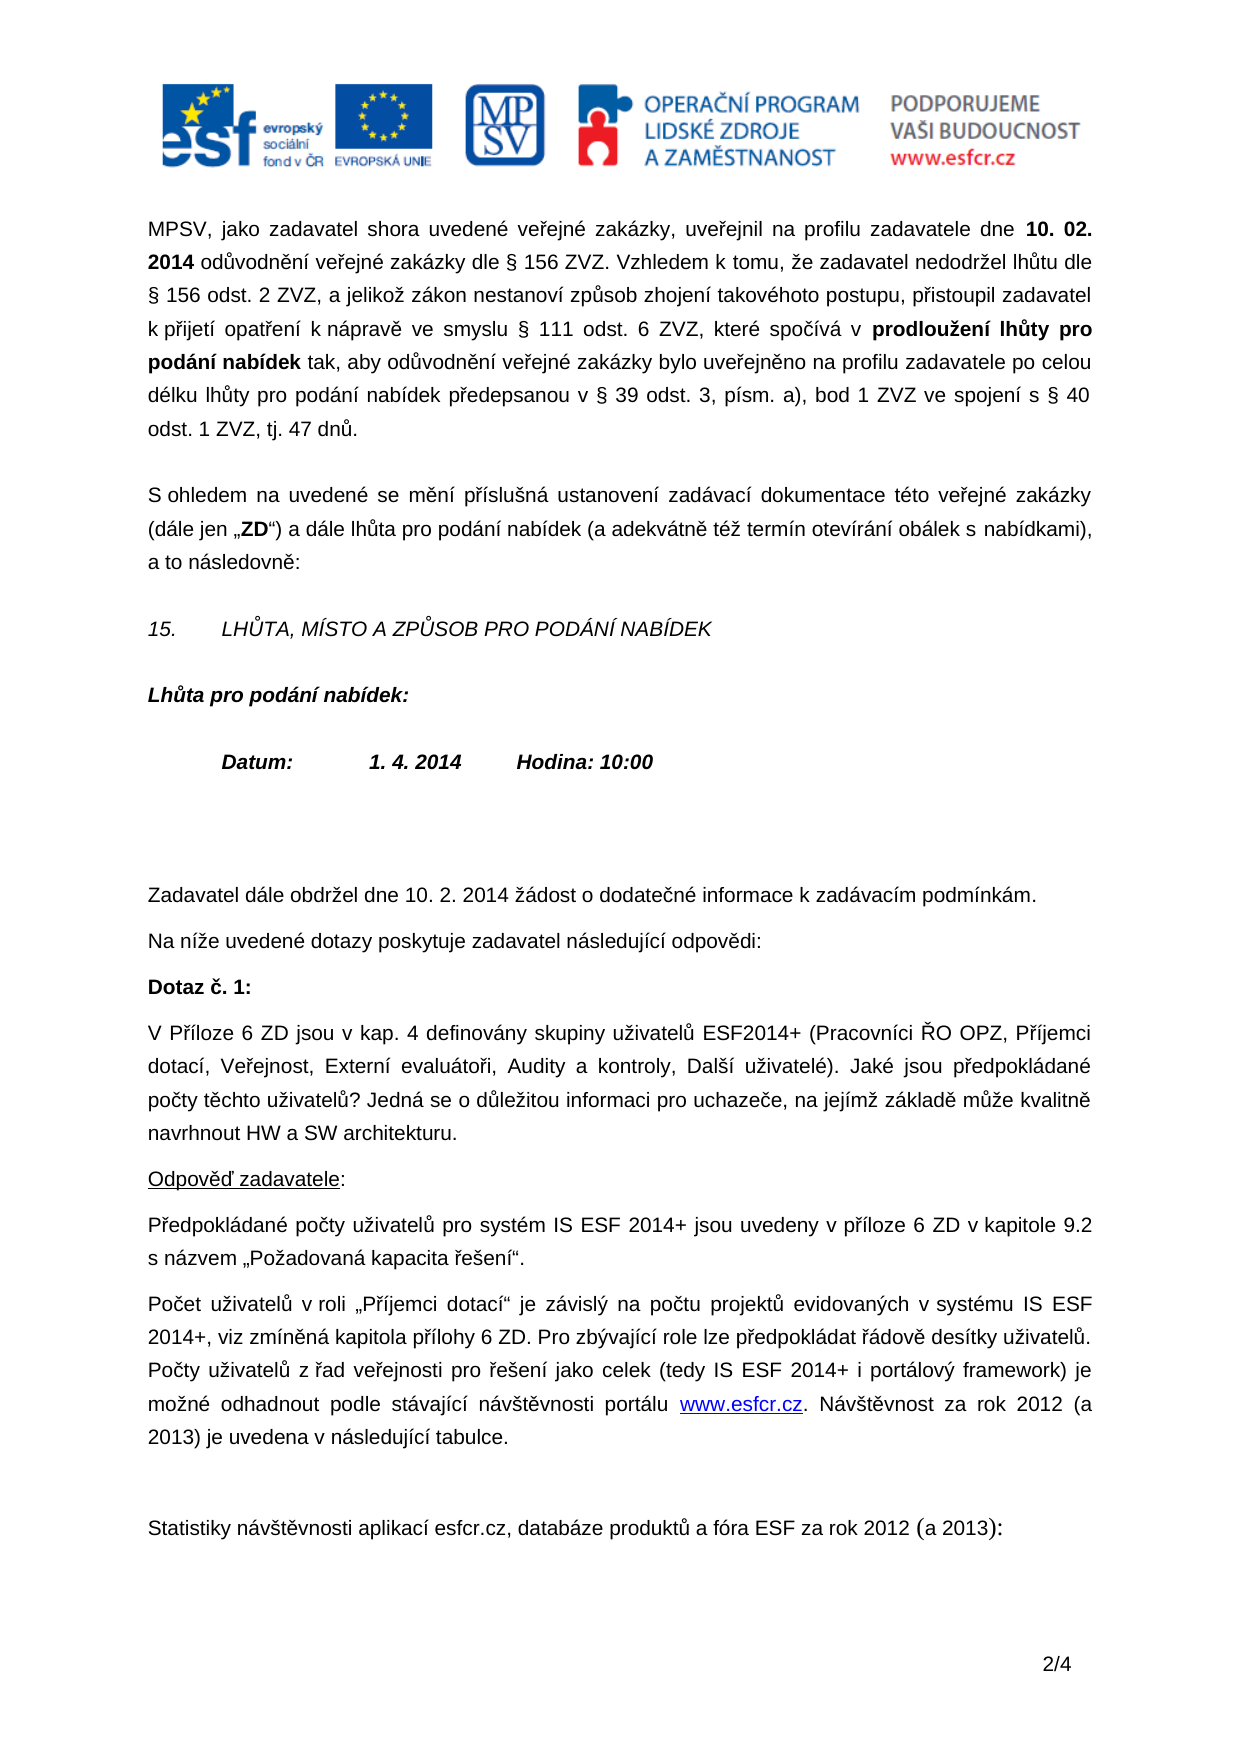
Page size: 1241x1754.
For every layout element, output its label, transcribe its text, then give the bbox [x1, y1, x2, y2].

text S ohledem na uvedené se mění příslušná ustanovení zadávací dokumentace této veřejné zakázky (dále jen „ZD“) a dále lhůta pro podání nabídek (a adekvátně též termín otevírání obálek s nabídkami), a to následovně: [148, 474, 1093, 574]
text Datum: 1. 4. 2014 Hodina: 10:00 [148, 741, 1104, 774]
text Na níže uvedené dotazy poskytuje zadavatel následující odpovědi: [148, 920, 1093, 953]
text 15. LHŮTA, MÍSTO A ZPŮSOB PRO PODÁNÍ NABÍDEK [148, 607, 1093, 641]
text Předpokládané počty uživatelů pro systém IS ESF 2014+ jsou uvedeny v příloze 6 ZD v kapitole 9.2 s názvem „Požadovaná kapacita řešení“. [148, 1203, 1093, 1270]
text Počet uživatelů v roli „Příjemci dotací“ je závislý na počtu projektů evidovaných v systému IS ESF 2014+, viz zmíněná kapitola přílohy 6 ZD. Pro zbývající role lze předpokládat řádově desítky uživatelů. Počty uživatelů z řad veřejnosti pro řešení jako celek (tedy IS ESF 2014+ i portálový framework) je možné odhadnout podle stávající návštěvnosti portálu www.esfcr.cz. Návštěvnost za rok 2012 (a 2013) je uvedena v následující tabulce. [148, 1282, 1093, 1449]
text Statistiky návštěvnosti aplikací esfcr.cz, databáze produktů a fóra ESF za rok 2012 (a 2013): [148, 1507, 1093, 1541]
text Odpověď zadavatele: [148, 1157, 1093, 1191]
text Lhůta pro podání nabídek: [148, 674, 1104, 707]
text MPSV, jako zadavatel shora uvedené veřejné zakázky, uveřejnil na profilu zadavatele dne 10. 02. 2014 odůvodnění veřejné zakázky dle § 156 ZVZ. Vzhledem k tomu, že zadavatel nedodržel lhůtu dle § 156 odst. 2 ZVZ, a jelikož zákon nestanoví způsob zhojení takovéhoto postupu, přistoupil zadavatel k přijetí opatření k nápravě ve smyslu § 111 odst. 6 ZVZ, které spočívá v prodloužení lhůty pro podání nabídek tak, aby odůvodnění veřejné zakázky bylo uveřejněno na profilu zadavatele po celou délku lhůty pro podání nabídek předepsanou v § 39 odst. 3, písm. a), bod 1 ZVZ ve spojení s § 40 odst. 1 ZVZ, tj. 47 dnů. [148, 207, 1093, 441]
text Dotaz č. 1: [148, 966, 1093, 999]
text Zadavatel dále obdržel dne 10. 2. 2014 žádost o dodatečné informace k zadávacím podmínkám. [148, 874, 1093, 907]
text V Příloze 6 ZD jsou v kap. 4 definovány skupiny uživatelů ESF2014+ (Pracovníci ŘO OPZ, Příjemci dotací, Veřejnost, Externí evaluátoři, Audity a kontroly, Další uživatelé). Jaké jsou předpokládané počty těchto uživatelů? Jedná se o důležitou informaci pro uchazeče, na jejímž základě může kvalitně navrhnout HW a SW architekturu. [148, 1011, 1093, 1145]
